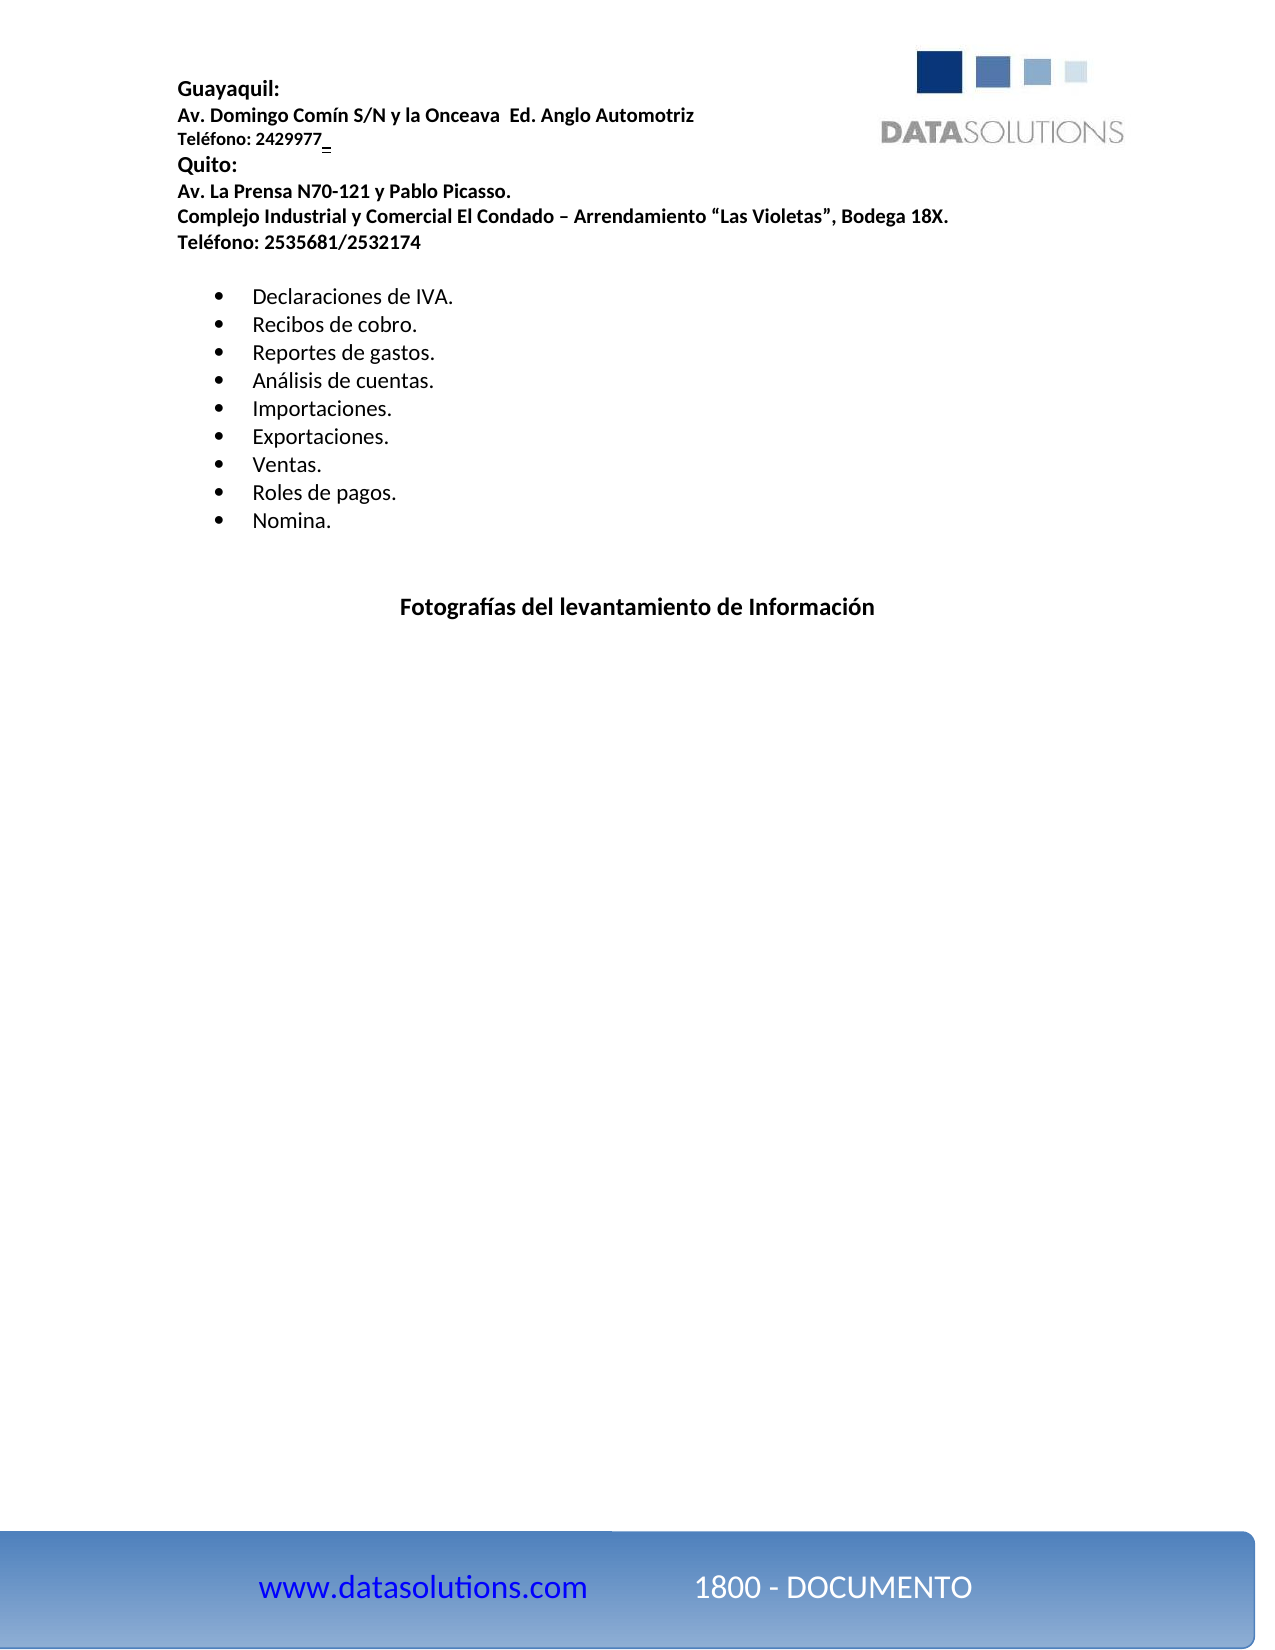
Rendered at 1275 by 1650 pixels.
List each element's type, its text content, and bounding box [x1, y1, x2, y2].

list Reportes de gastos. [215, 338, 1098, 366]
list Importaciones. [215, 394, 1098, 422]
list Análisis de cuentas. [215, 366, 1098, 394]
picture [846, 31, 1166, 163]
text Fotografías del levantamiento de Información [177, 591, 1098, 621]
list Ventas. [215, 451, 1098, 478]
list Recibos de cobro. [215, 310, 1098, 338]
list Roles de pagos. [215, 478, 1098, 507]
list Nomina. [215, 507, 1098, 534]
list Declaraciones de IVA. [215, 282, 1098, 310]
list Exportaciones. [215, 422, 1098, 451]
